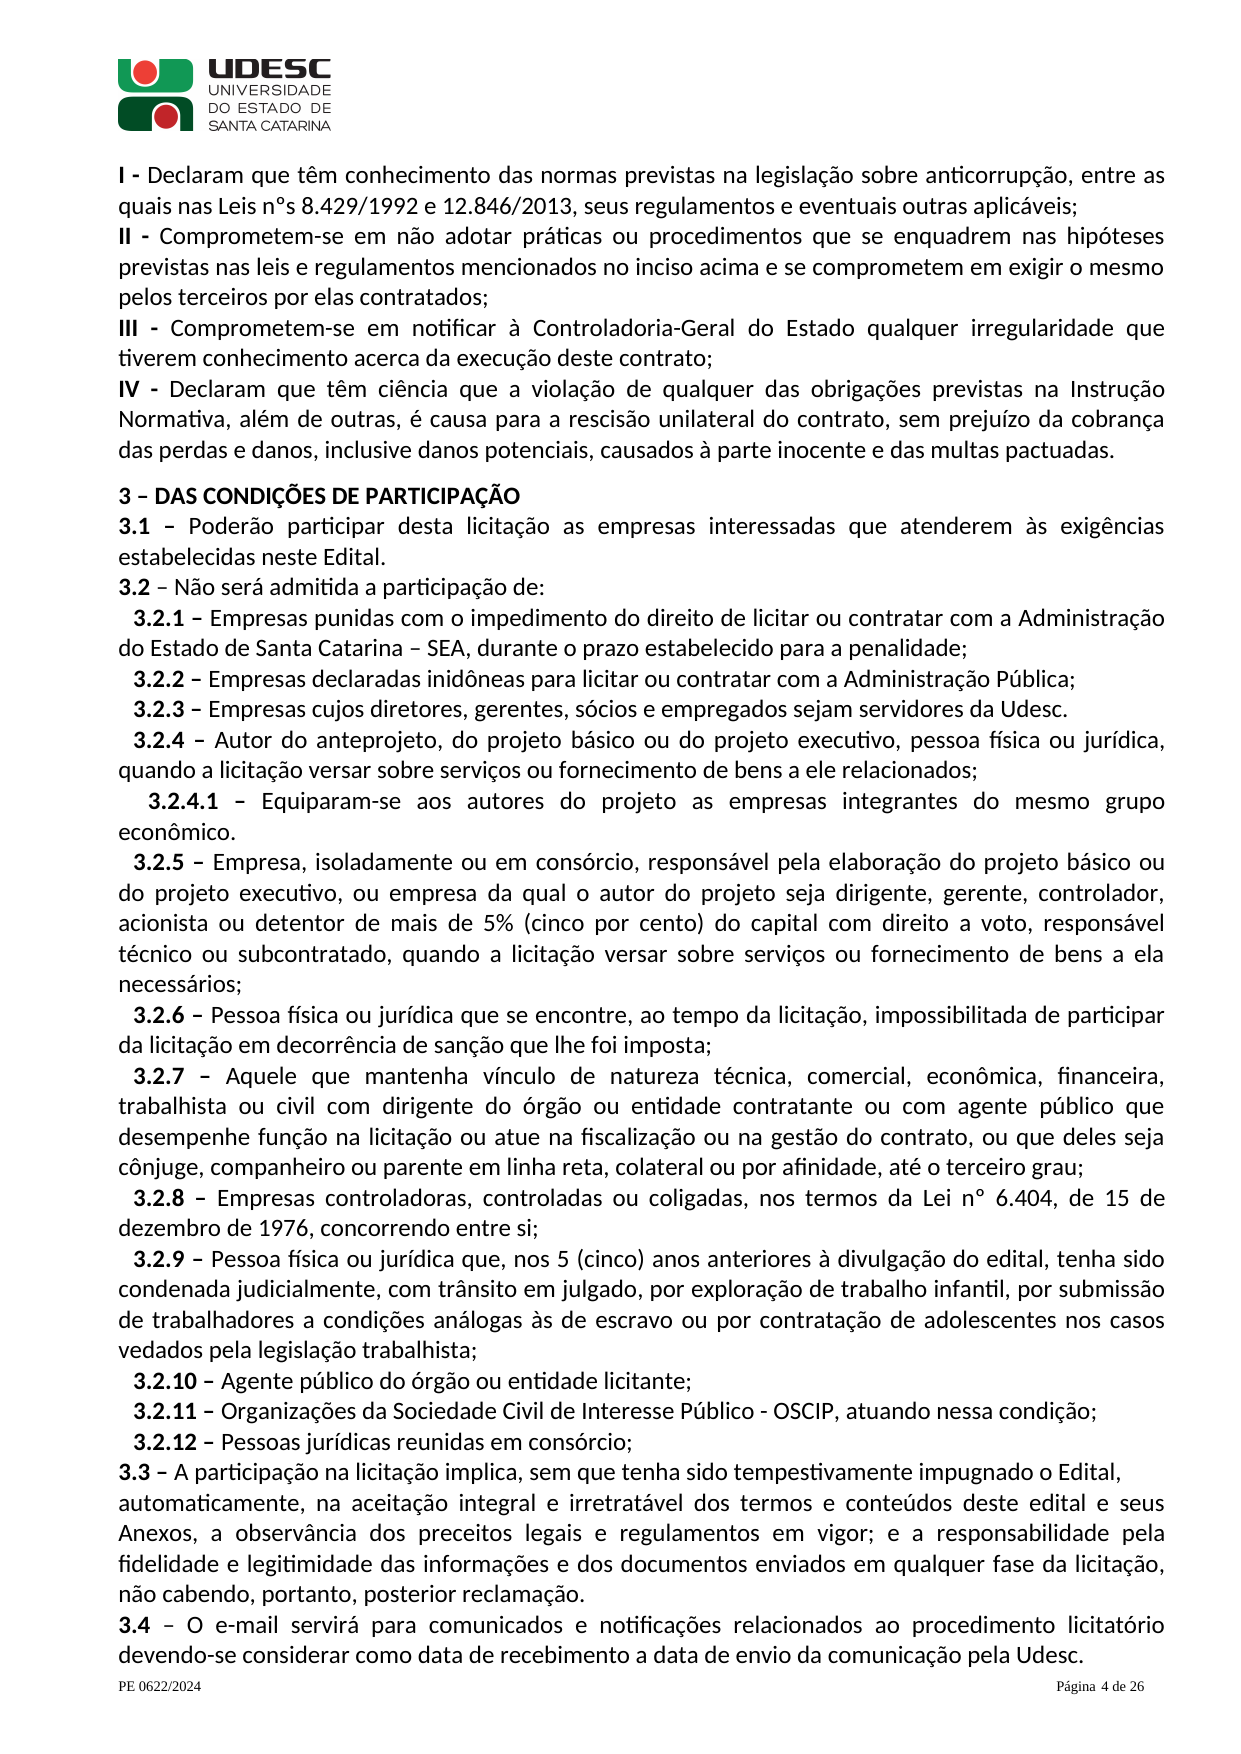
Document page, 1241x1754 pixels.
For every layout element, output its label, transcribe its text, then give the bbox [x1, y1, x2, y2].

text IV - Declaram que têm ciência que a violação de qualquer das obrigações previstas na Instrução Normativa, além de outras, é causa para a rescisão unilateral do contrato, sem prejuízo da cobrança das perdas e danos, inclusive danos potenciais, causados à parte inocente e das multas pactuadas. [118, 373, 1166, 464]
text 3.2.6 – Pessoa física ou jurídica que se encontre, ao tempo da licitação, impossibilitada de participar da licitação em decorrência de sanção que lhe foi imposta; [118, 999, 1166, 1060]
text 3.2.7 – Aquele que mantenha vínculo de natureza técnica, comercial, econômica, financeira, trabalhista ou civil com dirigente do órgão ou entidade contratante ou com agente público que desempenhe função na licitação ou atue na fiscalização ou na gestão do contrato, ou que deles seja cônjuge, companheiro ou parente em linha reta, colateral ou por afinidade, até o terceiro grau; [118, 1060, 1166, 1182]
text 3.2 – Não será admitida a participação de: [118, 571, 1166, 602]
text I - Declaram que têm conhecimento das normas previstas na legislação sobre anticorrupção, entre as quais nas Leis nºs 8.429/1992 e 12.846/2013, seus regulamentos e eventuais outras aplicáveis; [118, 159, 1166, 220]
picture [118, 59, 331, 131]
text 3.2.9 – Pessoa física ou jurídica que, nos 5 (cinco) anos anteriores à divulgação do edital, tenha sido condenada judicialmente, com trânsito em julgado, por exploração de trabalho infantil, por submissão de trabalhadores a condições análogas às de escravo ou por contratação de adolescentes nos casos vedados pela legislação trabalhista; [118, 1243, 1166, 1365]
text 3 – DAS CONDIÇÕES DE PARTICIPAÇÃO [118, 480, 1166, 510]
text 3.2.4 – Autor do anteprojeto, do projeto básico ou do projeto executivo, pessoa física ou jurídica, quando a licitação versar sobre serviços ou fornecimento de bens a ele relacionados; [118, 724, 1166, 785]
text 3.2.10 – Agente público do órgão ou entidade licitante; [118, 1365, 1166, 1396]
text 3.2.8 – Empresas controladoras, controladas ou coligadas, nos termos da Lei nº 6.404, de 15 de dezembro de 1976, concorrendo entre si; [118, 1182, 1166, 1243]
text 3.2.2 – Empresas declaradas inidôneas para licitar ou contratar com a Administração Pública; [118, 663, 1166, 693]
text 3.2.12 – Pessoas jurídicas reunidas em consórcio; [118, 1426, 1166, 1457]
text 3.2.5 – Empresa, isoladamente ou em consórcio, responsável pela elaboração do projeto básico ou do projeto executivo, ou empresa da qual o autor do projeto seja dirigente, gerente, controlador, acionista ou detentor de mais de 5% (cinco por cento) do capital com direito a voto, responsável técnico ou subcontratado, quando a licitação versar sobre serviços ou fornecimento de bens a ela necessários; [118, 846, 1166, 999]
text 3.2.1 – Empresas punidas com o impedimento do direito de licitar ou contratar com a Administração do Estado de Santa Catarina – SEA, durante o prazo estabelecido para a penalidade; [118, 602, 1166, 663]
text II - Comprometem-se em não adotar práticas ou procedimentos que se enquadrem nas hipóteses previstas nas leis e regulamentos mencionados no inciso acima e se comprometem em exigir o mesmo pelos terceiros por elas contratados; [118, 220, 1166, 312]
text 3.2.3 – Empresas cujos diretores, gerentes, sócios e empregados sejam servidores da Udesc. [118, 693, 1166, 724]
text 3.3 – A participação na licitação implica, sem que tenha sido tempestivamente impugnado o Edital, [118, 1457, 1166, 1487]
text automaticamente, na aceitação integral e irretratável dos termos e conteúdos deste edital e seus Anexos, a observância dos preceitos legais e regulamentos em vigor; e a responsabilidade pela fidelidade e legitimidade das informações e dos documentos enviados em qualquer fase da licitação, não cabendo, portanto, posterior reclamação. [118, 1487, 1166, 1609]
text 3.1 – Poderão participar desta licitação as empresas interessadas que atenderem às exigências estabelecidas neste Edital. [118, 510, 1166, 571]
text 3.4 – O e-mail servirá para comunicados e notificações relacionados ao procedimento licitatório devendo-se considerar como data de recebimento a data de envio da comunicação pela Udesc. [118, 1609, 1166, 1670]
text III - Comprometem-se em notificar à Controladoria-Geral do Estado qualquer irregularidade que tiverem conhecimento acerca da execução deste contrato; [118, 312, 1166, 373]
text 3.2.4.1 – Equiparam-se aos autores do projeto as empresas integrantes do mesmo grupo econômico. [118, 785, 1166, 846]
text 3.2.11 – Organizações da Sociedade Civil de Interesse Público - OSCIP, atuando nessa condição; [118, 1396, 1166, 1426]
